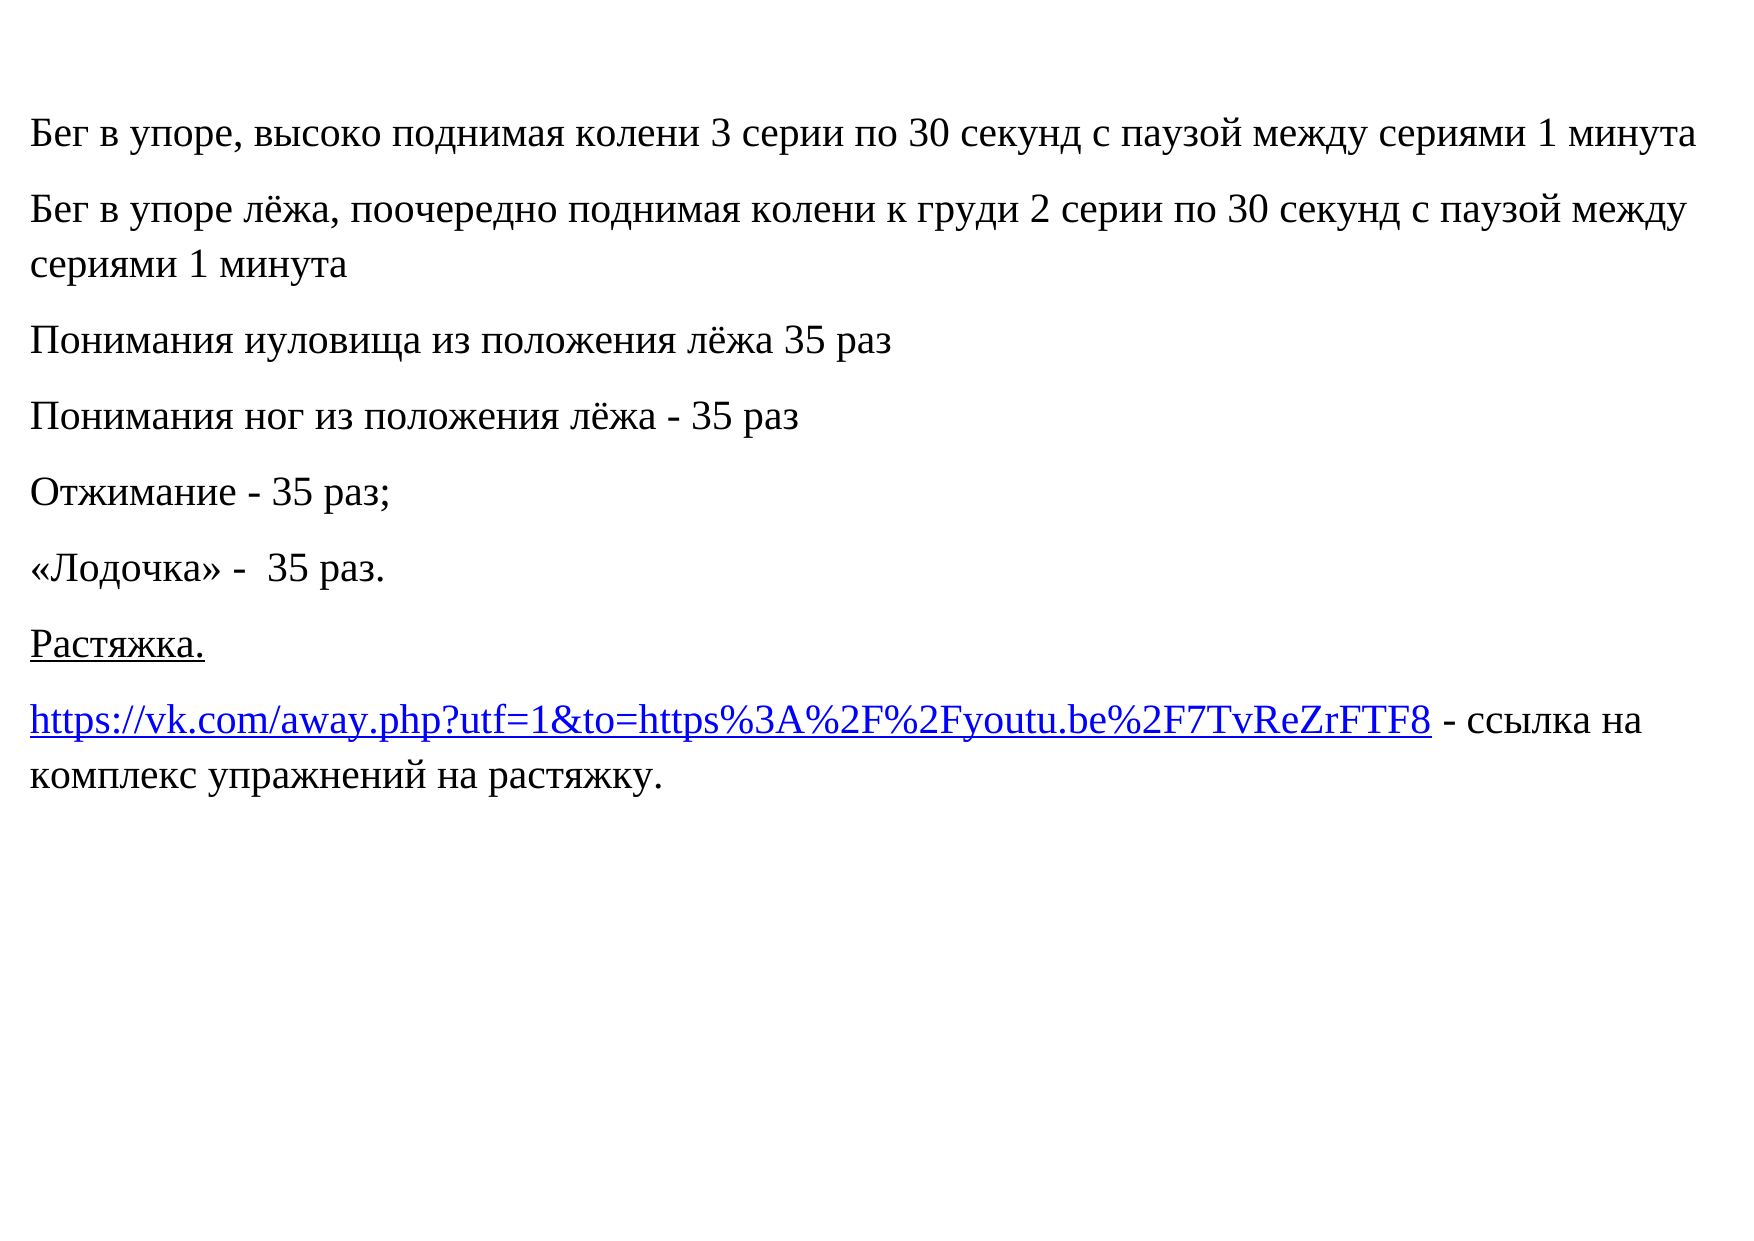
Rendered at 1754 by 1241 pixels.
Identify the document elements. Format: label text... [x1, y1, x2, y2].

text Растяжка. [29, 694, 1724, 742]
text Понимания ног из положения лёжа - 35 раз [29, 467, 1724, 515]
text Бег в упоре лёжа, поочередно поднимая колени к груди 2 серии по 30 секунд с паузой между сериями 1 минута [29, 260, 1724, 363]
text Понимания иуловища из положения лёжа 35 раз [29, 391, 1724, 439]
text «Лодочка» - 35 раз. [29, 619, 1724, 667]
text Отжимание - 35 раз; [29, 543, 1724, 591]
text Бег в упоре, высоко поднимая колени 3 серии по 30 секунд с паузой между сериями 1 минута [29, 184, 1724, 232]
list попеременно - 35 раз. [29, 108, 1724, 156]
text https://vk.com/away.php?utf=1&to=https%3A%2F%2Fyoutu.be%2F7TvReZrFTF8 - ссылка на комплекс упражнений на растяжку. [29, 771, 1724, 873]
